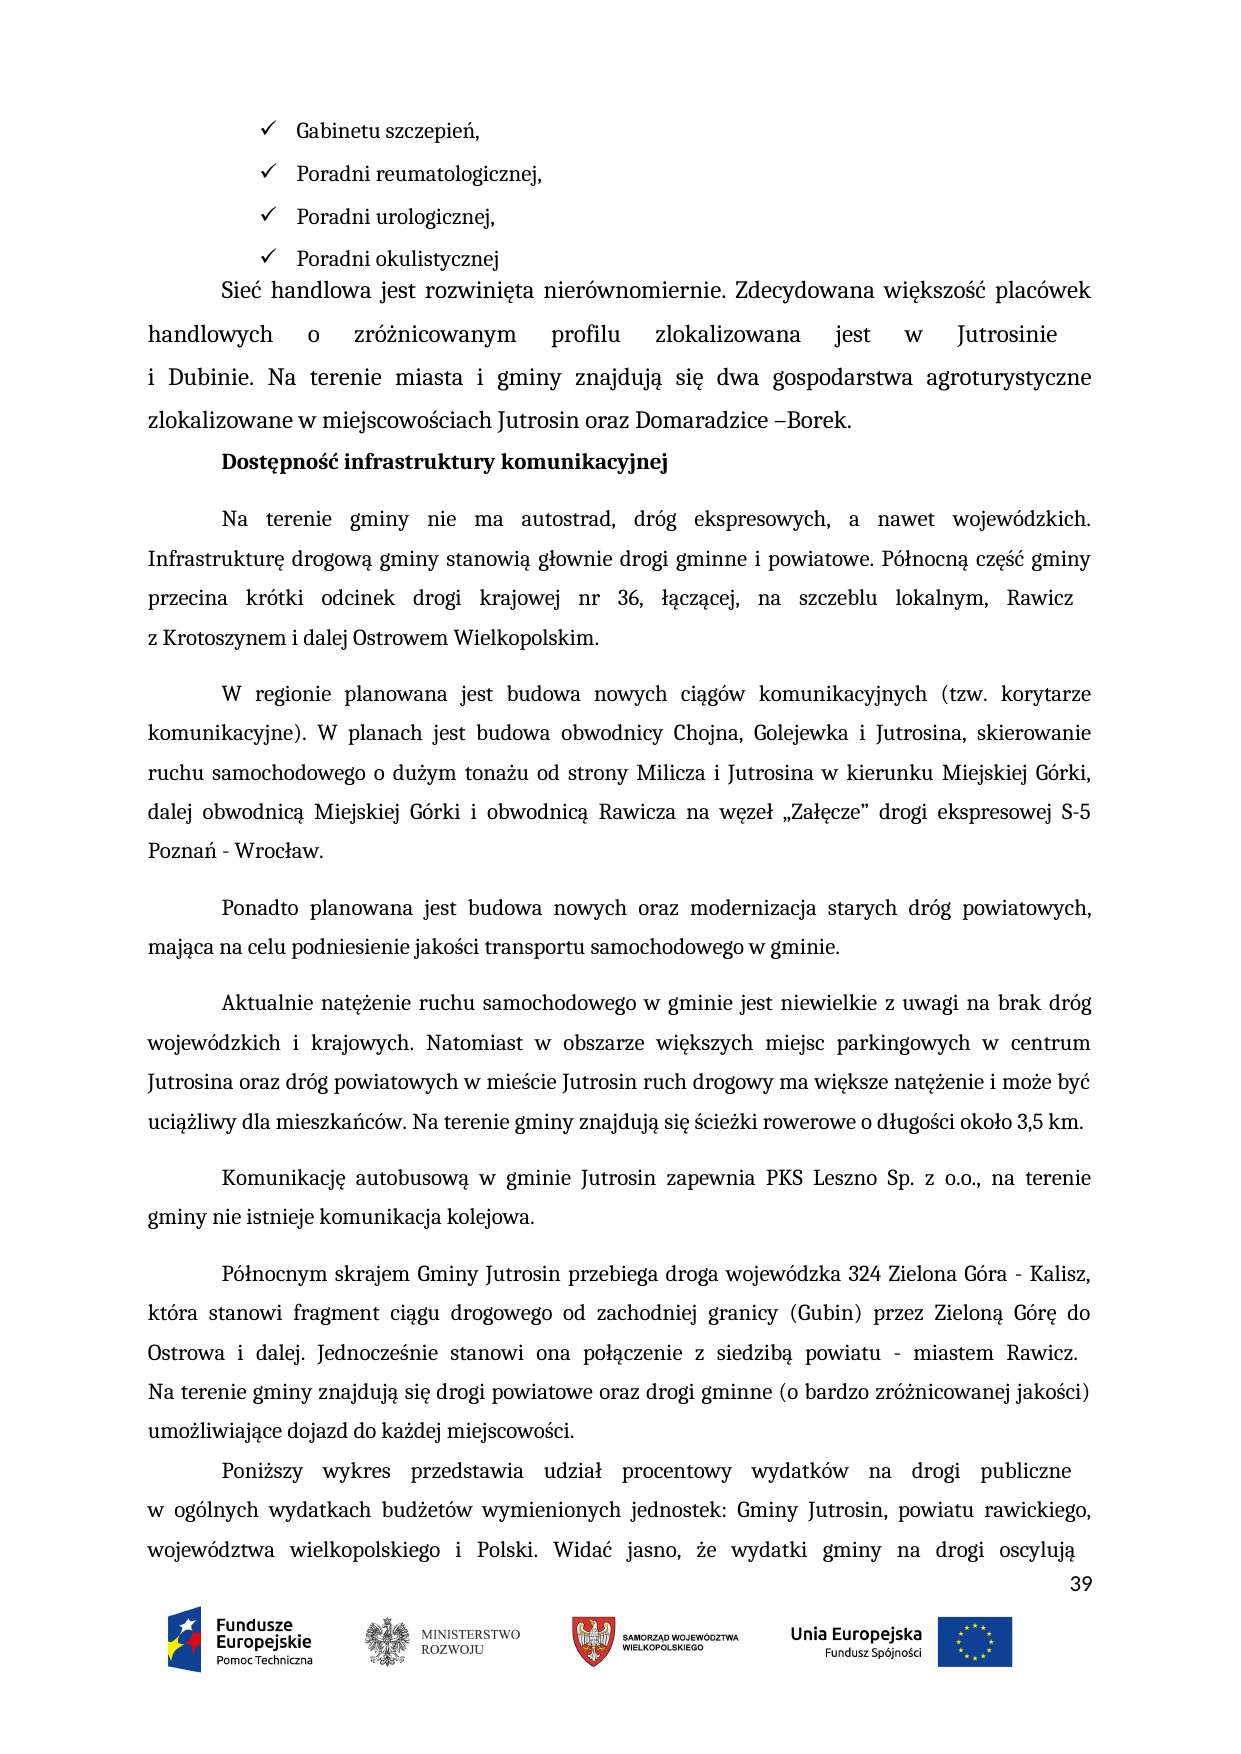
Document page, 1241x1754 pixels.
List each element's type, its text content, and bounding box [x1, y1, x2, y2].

text Sieć handlowa jest rozwinięta nierównomiernie. Zdecydowana większość placówek handlowych o zróżnicowanym profilu zlokalizowana jest w Jutrosinie i Dubinie. Na terenie miasta i gminy znajdują się dwa gospodarstwa agroturystyczne zlokalizowane w miejscowościach Jutrosin oraz Domaradzice –Borek. [148, 276, 1092, 434]
list Poradni urologicznej, [259, 203, 1092, 230]
text Aktualnie natężenie ruchu samochodowego w gminie jest niewielkie z uwagi na brak dróg wojewódzkich i krajowych. Natomiast w obszarze większych miejsc parkingowych w centrum Jutrosina oraz dróg powiatowych w mieście Jutrosin ruch drogowy ma większe natężenie i może być uciążliwy dla mieszkańców. Na terenie gminy znajdują się ścieżki rowerowe o długości około 3,5 km. [148, 990, 1092, 1135]
list Gabinetu szczepień, [259, 118, 1092, 144]
text Dostępność infrastruktury komunikacyjnej [148, 449, 1092, 475]
text W regionie planowana jest budowa nowych ciągów komunikacyjnych (tzw. korytarze komunikacyjne). W planach jest budowa obwodnicy Chojna, Golejewka i Jutrosina, skierowanie ruchu samochodowego o dużym tonażu od strony Milicza i Jutrosina w kierunku Miejskiej Górki, dalej obwodnicą Miejskiej Górki i obwodnicą Rawicza na węzeł „Załęcze” drogi ekspresowej S-5 Poznań - Wrocław. [148, 680, 1092, 865]
text Na terenie gminy nie ma autostrad, dróg ekspresowych, a nawet wojewódzkich. Infrastrukturę drogową gminy stanowią głownie drogi gminne i powiatowe. Północną część gminy przecina krótki odcinek drogi krajowej nr 36, łączącej, na szczeblu lokalnym, Rawicz z Krotoszynem i dalej Ostrowem Wielkopolskim. [148, 506, 1092, 651]
text Komunikację autobusową w gminie Jutrosin zapewnia PKS Leszno Sp. z o.o., na terenie gminy nie istnieje komunikacja kolejowa. [148, 1165, 1092, 1231]
picture [147, 1597, 1033, 1681]
list Poradni okulistycznej [259, 246, 1092, 273]
list Poradni reumatologicznej, [259, 161, 1092, 187]
text Ponadto planowana jest budowa nowych oraz modernizacja starych dróg powiatowych, mająca na celu podniesienie jakości transportu samochodowego w gminie. [148, 894, 1092, 960]
text Północnym skrajem Gminy Jutrosin przebiega droga wojewódzka 324 Zielona Góra - Kalisz, która stanowi fragment ciągu drogowego od zachodniej granicy (Gubin) przez Zieloną Górę do Ostrowa i dalej. Jednocześnie stanowi ona połączenie z siedzibą powiatu - miastem Rawicz. Na terenie gminy znajdują się drogi powiatowe oraz drogi gminne (o bardzo zróżnicowanej jakości) umożliwiające dojazd do każdej miejscowości. [148, 1260, 1092, 1444]
